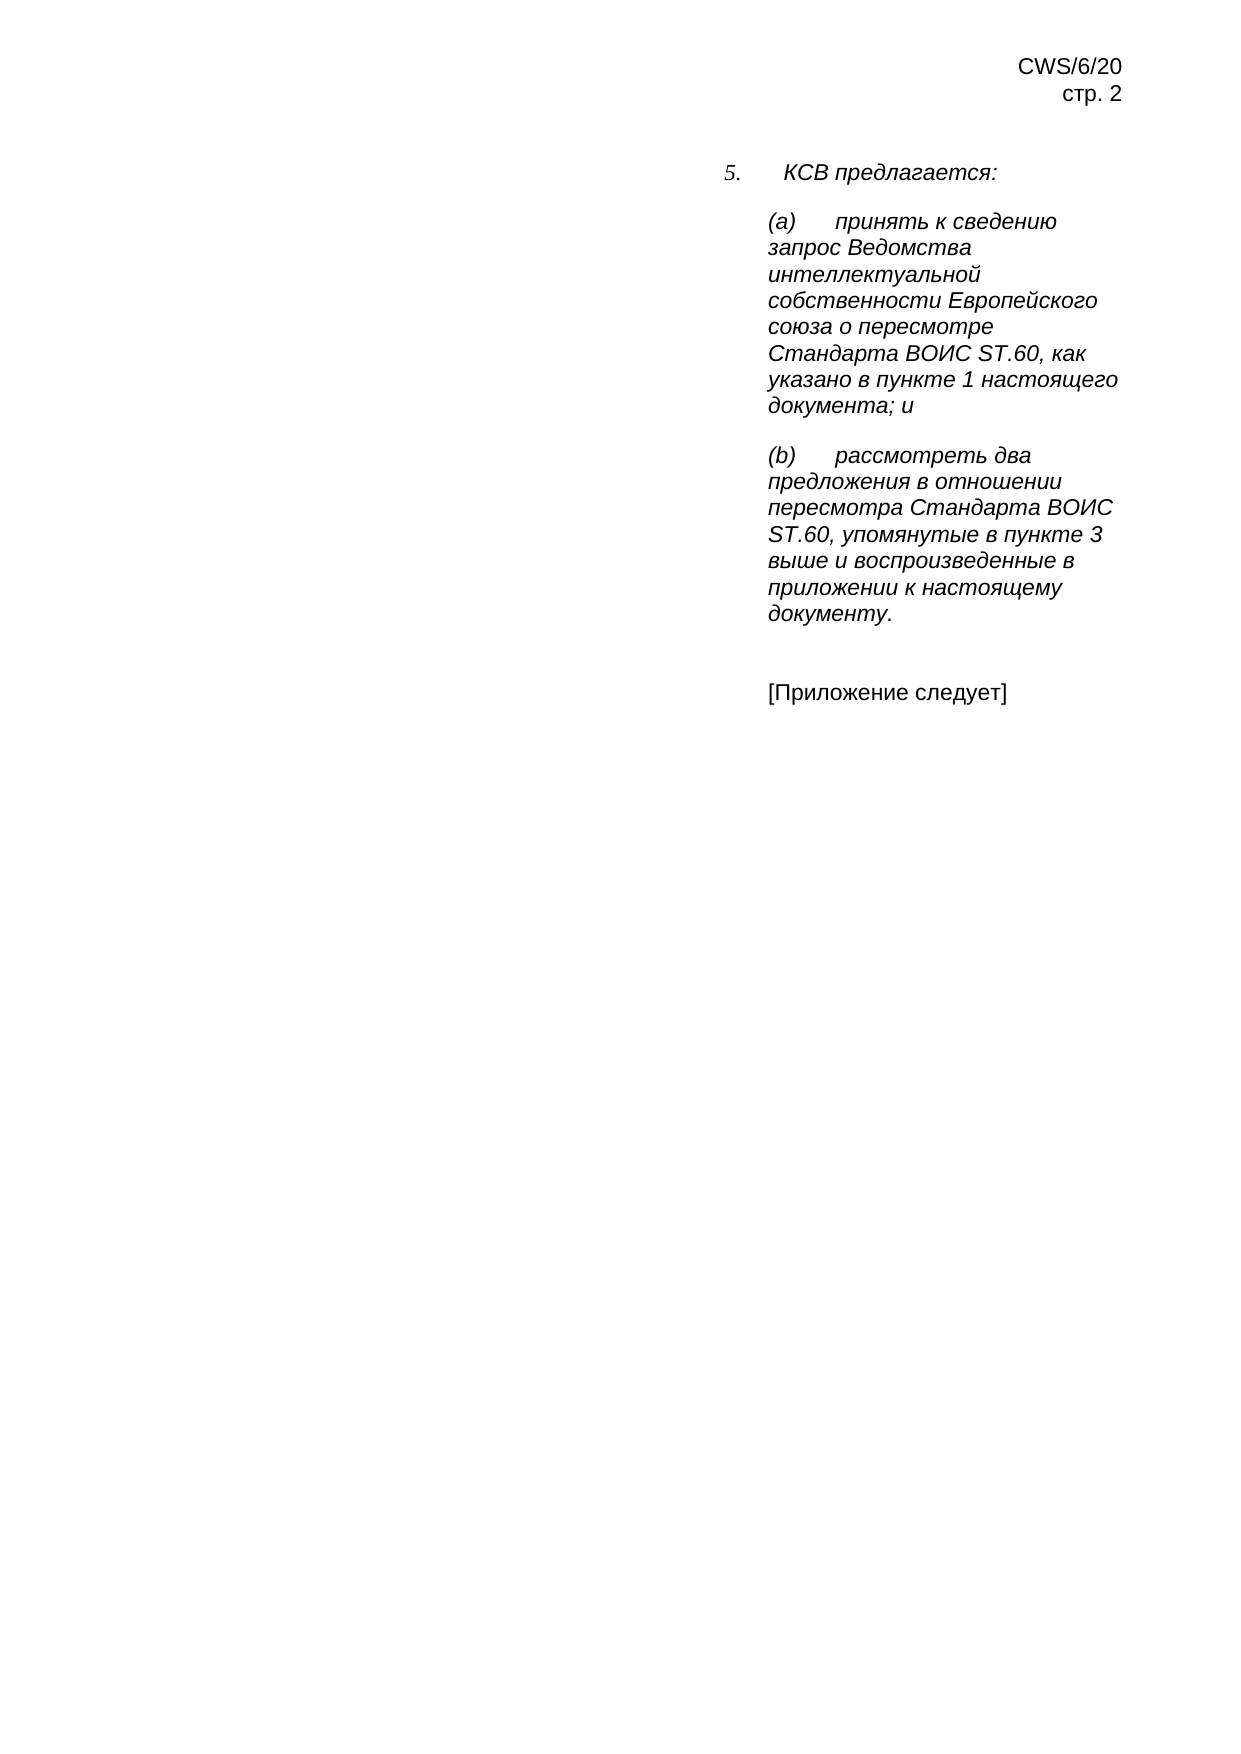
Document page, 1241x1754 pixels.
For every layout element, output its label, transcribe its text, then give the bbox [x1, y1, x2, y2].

list рассмотреть два предложения в отношении пересмотра Стандарта ВОИС ST.60, упомянутые в пункте 3 выше и воспроизведенные в приложении к настоящему документу. [768, 442, 1122, 626]
text [Приложение следует] [754, 679, 1122, 705]
list принять к сведению запрос Ведомства интеллектуальной собственности Европейского союза о пересмотре Стандарта ВОИС ST.60, как указано в пункте 1 настоящего документа; и [768, 208, 1122, 419]
list КСВ предлагается: [724, 158, 1122, 185]
